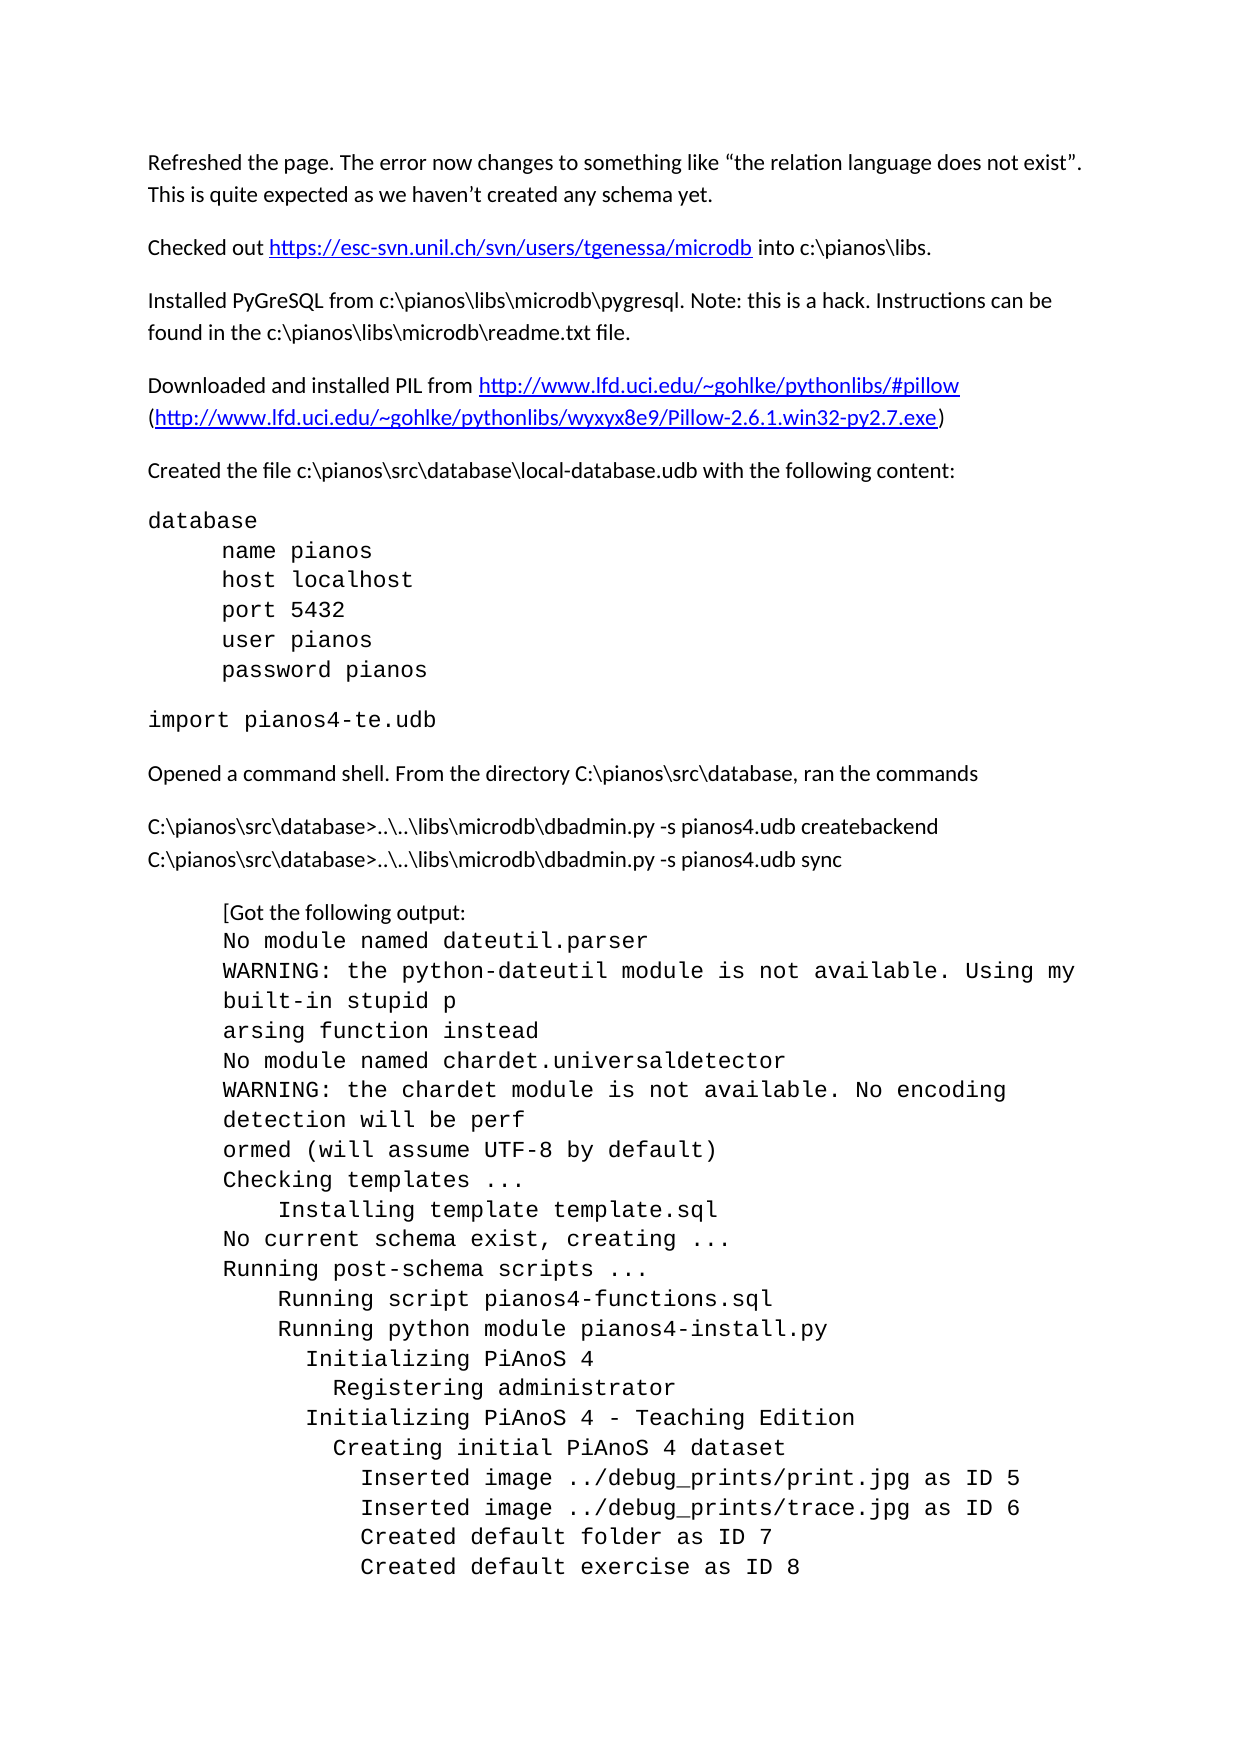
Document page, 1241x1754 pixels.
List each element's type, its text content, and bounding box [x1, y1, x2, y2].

list No current schema exist, creating ... [223, 1228, 1093, 1254]
text Refreshed the page. The error now changes to something like “the relation language does not exist”. This is quite expected as we haven’t created any schema yet. [148, 148, 1093, 208]
text Created the file c:\pianos\src\database\local-database.udb with the following content: [148, 456, 1093, 484]
list Initializing PiAnoS 4 - Teaching Edition [223, 1407, 1093, 1432]
list Creating initial PiAnoS 4 dataset [223, 1436, 1093, 1462]
list WARNING: the chardet module is not available. No encoding detection will be perf [223, 1079, 1093, 1134]
text Opened a command shell. From the directory C:\pianos\src\database, ran the commands [148, 759, 1093, 787]
text C:\pianos\src\database>..\..\libs\microdb\dbadmin.py -s pianos4.udb createbackend C:\pianos\src\database>..\..\libs\microdb\dbadmin.py -s pianos4.udb sync [148, 812, 1093, 873]
list Running post-schema scripts ... [223, 1258, 1093, 1283]
list No module named dateutil.parser [223, 930, 1093, 956]
text Installed PyGreSQL from c:\pianos\libs\microdb\pygresql. Note: this is a hack. Instructions can be found in the c:\pianos\libs\microdb\readme.txt file. [148, 286, 1093, 346]
list No module named chardet.universaldetector [223, 1049, 1093, 1075]
list Registering administrator [223, 1377, 1093, 1403]
list Checking templates ... [223, 1168, 1093, 1194]
list Running python module pianos4-install.py [223, 1317, 1093, 1343]
text database name pianos host localhost port 5432 user pianos password pianos [148, 509, 1093, 684]
list ormed (will assume UTF-8 by default) [223, 1138, 1093, 1164]
list Inserted image ../debug_prints/trace.jpg as ID 6 [223, 1496, 1093, 1522]
list WARNING: the python-dateutil module is not available. Using my built-in stupid p [223, 960, 1093, 1015]
text import pianos4-te.udb [148, 709, 1093, 735]
list Installing template template.sql [223, 1198, 1093, 1224]
text Downloaded and installed PIL from http://www.lfd.uci.edu/~gohlke/pythonlibs/#pillow (http://www.lfd.uci.edu/~gohlke/pythonlibs/wyxyx8e9/Pillow-2.6.1.win32-py2.7.exe) [148, 371, 1093, 431]
list Inserted image ../debug_prints/print.jpg as ID 5 [223, 1466, 1093, 1492]
list Created default folder as ID 7 [223, 1526, 1093, 1552]
list arsing function instead [223, 1019, 1093, 1045]
list Running script pianos4-functions.sql [223, 1287, 1093, 1313]
text Checked out https://esc-svn.unil.ch/svn/users/tgenessa/microdb into c:\pianos\libs. [148, 233, 1093, 261]
list [Got the following output: [223, 898, 1093, 926]
list Created default exercise as ID 8 [223, 1556, 1093, 1581]
list Initializing PiAnoS 4 [223, 1347, 1093, 1373]
